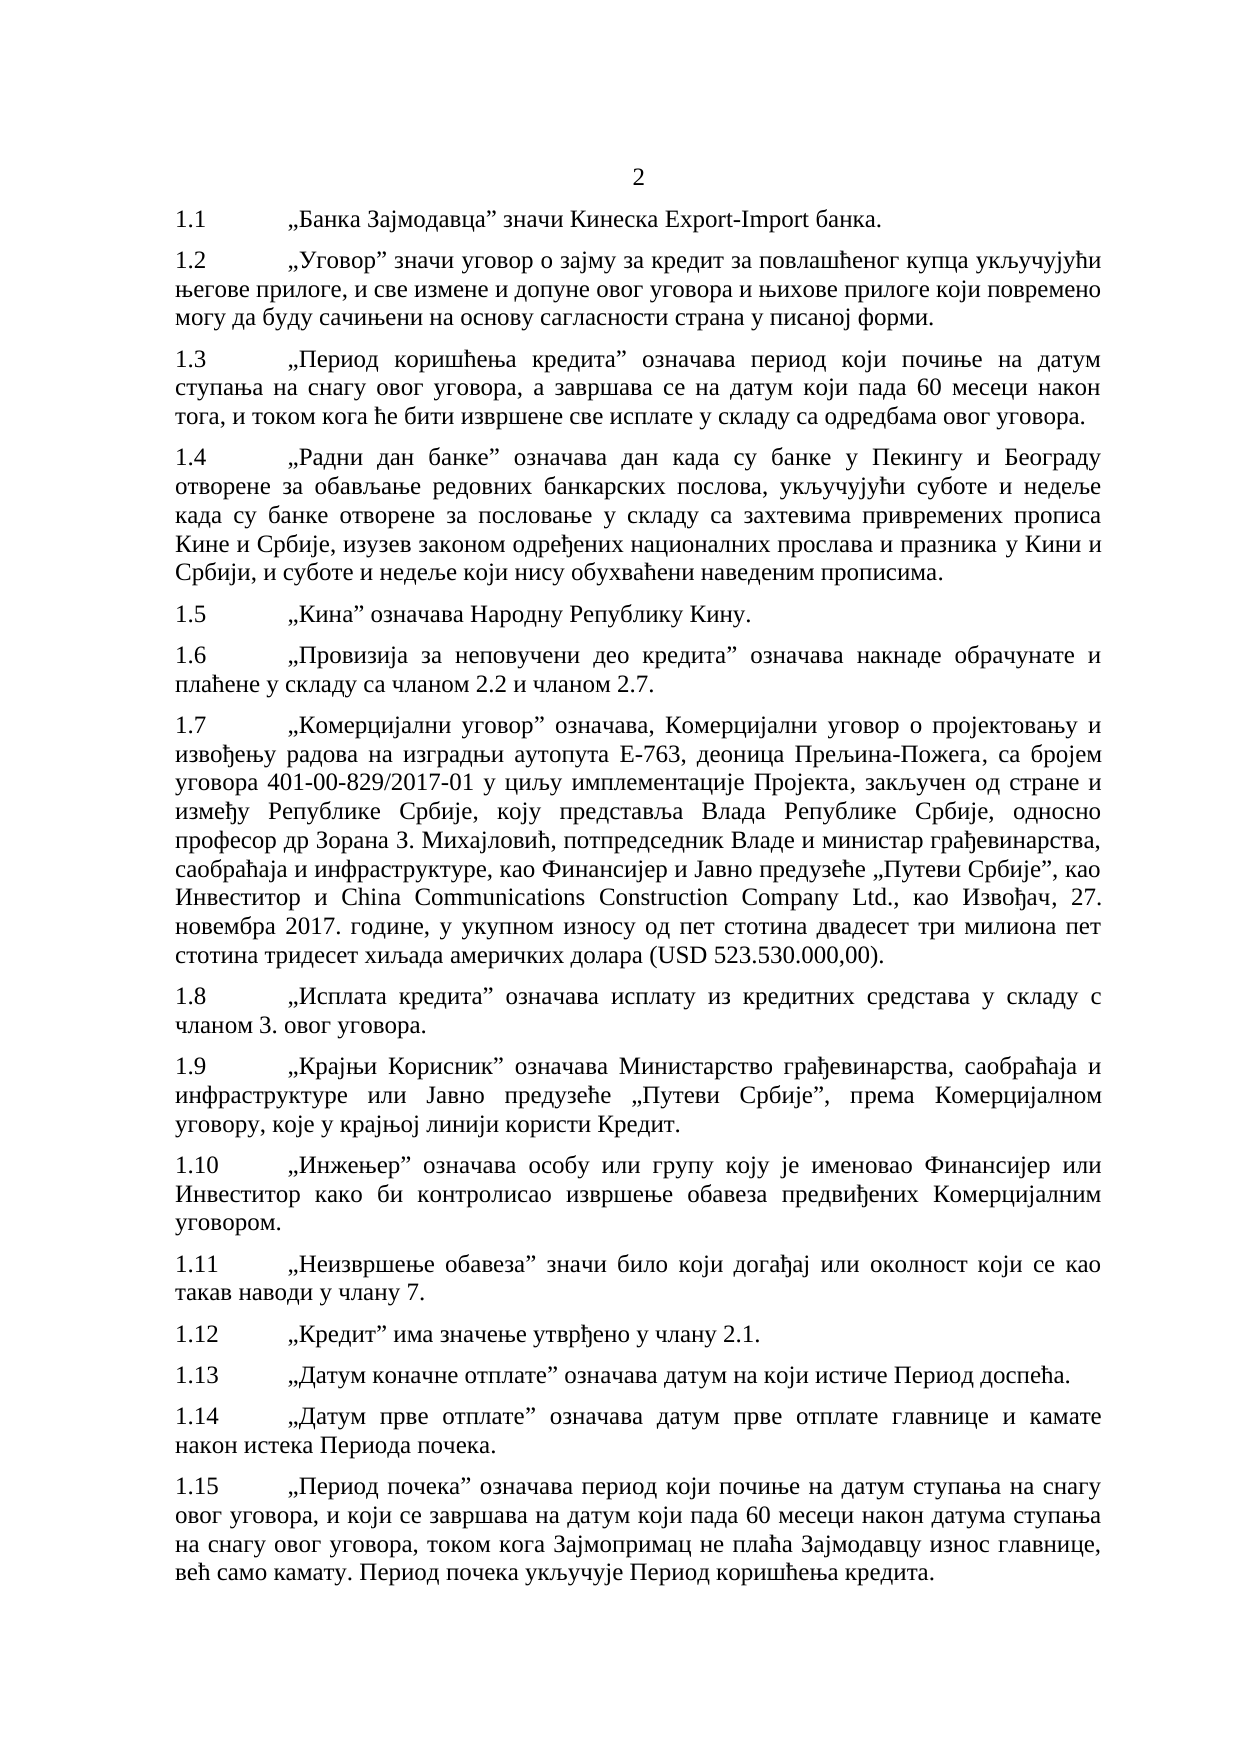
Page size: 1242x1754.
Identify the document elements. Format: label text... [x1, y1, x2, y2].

text 1.7 „Комерцијални уговор” означава, Комерцијални уговор о пројектовању и извођењу радова на изградњи аутопута Е-763, деоница Прељина-Пожега, са бројем уговора 401-00-829/2017-01 у циљу имплементације Пројекта, закључен од стране и између Републике Србије, коју представља Влада Републике Србије, односно професор др Зорана З. Михајловић, потпредседник Владе и министар грађевинарства, саобраћаја и инфраструктуре, као Финансијер и Јавно предузеће „Путеви Србије”, као Инвеститор и China Communications Construction Company Ltd., као Извођач, 27. новембра 2017. године, у укупном износу од пет стотинa двадесет три милиона пет стотина тридесет хиљада америчких долара (USD 523.530.000,00). [175, 710, 1102, 969]
text 1.12 „Кредит” има значење утврђено у члану 2.1. [175, 1319, 1102, 1347]
text 1.1 „Банка Зајмодавца” значи Кинеска Export-Import банка. [175, 204, 1102, 232]
text 2 [175, 162, 1102, 191]
text 1.9 „Крајњи Корисник” означава Министарство грађевинарства, саобраћаја и инфраструктуре или Јавно предузеће „Путеви Србије”, према Комерцијалном уговору, које у крајњој линији користи Кредит. [175, 1051, 1102, 1137]
text 1.11 „Неизвршење обавеза” значи било који догађај или околност који се као такав наводи у члану 7. [175, 1249, 1102, 1306]
text 1.4 „Радни дан банке” означава дан када су банке у Пекингу и Београду отворене за обављање редовних банкарских послова, укључујући суботе и недеље када су банке отворене за пословање у складу са захтевима привремених прописа Кине и Србије, изузев законом одређених националних прослава и празника у Кини и Србији, и суботе и недеље који нису обухваћени наведеним прописима. [175, 442, 1102, 586]
text 1.3 „Период коришћења кредита” означава период који почиње на датум ступања на снагу овог уговора, а завршава се на датум који пада 60 месеци након тога, и током кога ће бити извршене све исплате у складу са одредбама овог уговора. [175, 344, 1102, 430]
text 1.2 „Уговор” значи уговор о зајму за кредит за повлашћеног купца укључујући његове прилоге, и све измене и допуне овог уговора и њихове прилоге који повремено могу да буду сачињени на основу сагласности страна у писаној форми. [175, 245, 1102, 331]
text 1.10 „Инжењерˮ означава особу или групу коју је именовао Финансијер или Инвеститор како би контролисао извршење обавеза предвиђених Комерцијалним уговором. [175, 1150, 1102, 1236]
text 1.13 „Датум коначне отплате” означава датум на који истиче Период доспећа. [175, 1360, 1102, 1389]
text 1.14 „Датум прве отплате” означава датум прве отплате главнице и камате након истека Периода почека. [175, 1401, 1102, 1459]
text 1.15 „Период почека” означава период који почиње на датум ступања на снагу овог уговора, и који се завршава на датум који пада 60 месеци након датума ступања на снагу овог уговора, током кога Зајмопримац не плаћа Зајмодавцу износ главнице, већ само камату. Период почека укључује Период коришћења кредита. [175, 1471, 1102, 1586]
text 1.8 „Исплата кредита” означава исплату из кредитних средстава у складу с чланом 3. овог уговора. [175, 981, 1102, 1039]
text 1.6 „Провизија за неповучени део кредита” означава накнаде обрачунате и плаћене у складу са чланом 2.2 и чланом 2.7. [175, 640, 1102, 697]
text 1.5 „Кина” означава Народну Републику Кину. [175, 599, 1102, 627]
